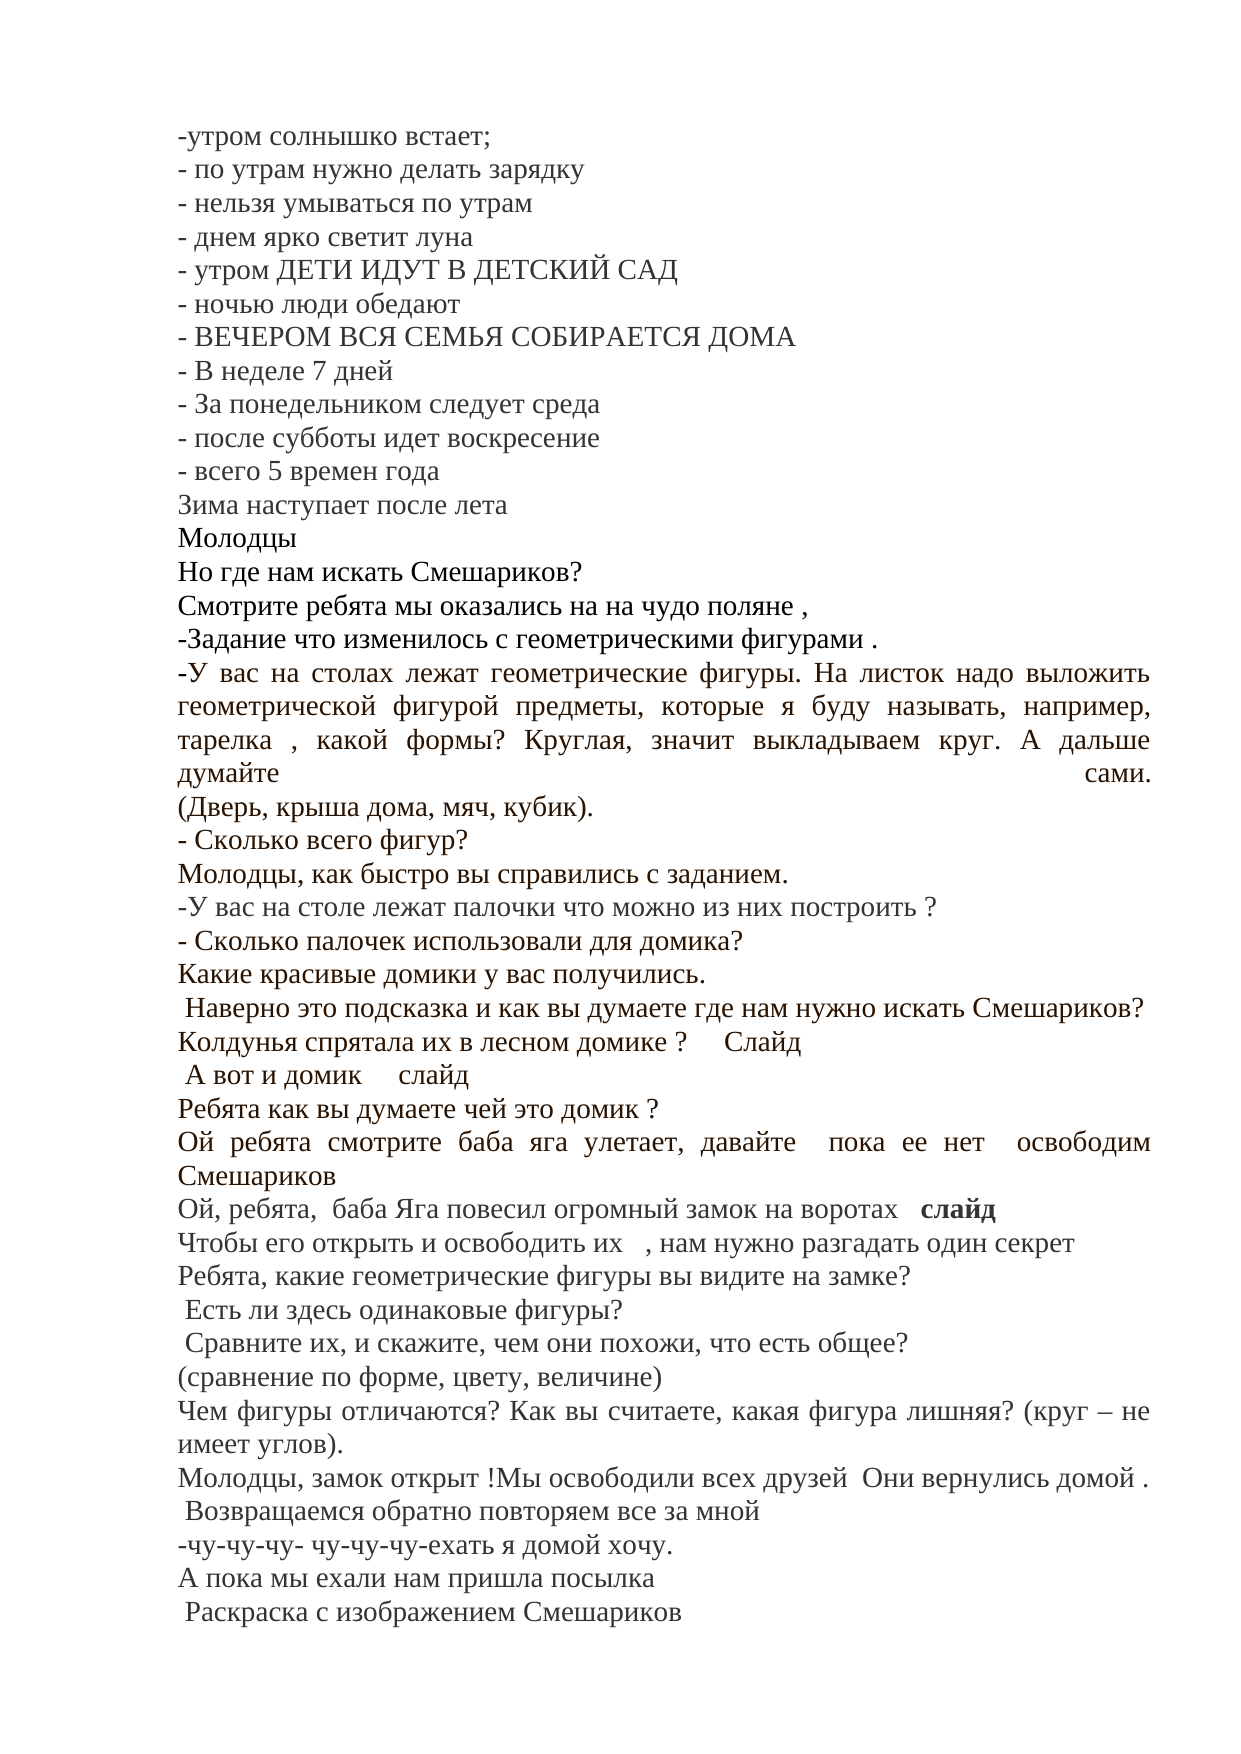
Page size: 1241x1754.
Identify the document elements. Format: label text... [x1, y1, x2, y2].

text Молодцы, как быстро вы справились с заданием. [177, 856, 1152, 889]
text Молодцы, замок открыт !Мы освободили всех друзей Они вернулись домой . [177, 1460, 1152, 1493]
text - днем ярко светит луна [177, 219, 1152, 252]
text Ой, ребята, баба Яга повесил огромный замок на воротах слайд [177, 1191, 1152, 1225]
text - по утрам нужно делать зарядку [177, 152, 1152, 185]
text Ребята как вы думаете чей это домик ? [177, 1091, 1152, 1124]
text А пока мы ехали нам пришла посылка [177, 1560, 1152, 1594]
text Но где нам искать Смешариков? [177, 554, 1152, 588]
text -Задание что изменилось с геометрическими фигурами . [177, 621, 1152, 655]
text Раскраска с изображением Смешариков [177, 1594, 1152, 1627]
text Ребята, какие геометрические фигуры вы видите на замке? [177, 1258, 1152, 1292]
text Смотрите ребята мы оказались на на чудо поляне , [177, 588, 1152, 621]
text - За понедельником следует среда [177, 386, 1152, 420]
text -чу-чу-чу- чу-чу-чу-ехать я домой хочу. [177, 1527, 1152, 1560]
text Какие красивые домики у вас получились. [177, 957, 1152, 990]
text - Сколько всего фигур? [177, 822, 1152, 856]
text Возвращаемся обратно повторяем все за мной [177, 1493, 1152, 1527]
text Наверно это подсказка и как вы думаете где нам нужно искать Смешариков? [177, 990, 1152, 1024]
text Зима наступает после лета [177, 487, 1152, 521]
text - ночью люди обедают [177, 286, 1152, 319]
text Колдунья спрятала их в лесном домике ? Слайд [177, 1024, 1152, 1057]
text Чем фигуры отличаются? Как вы считаете, какая фигура лишняя? (круг – не имеет углов). [177, 1393, 1152, 1460]
text -утром солнышко встает; [177, 118, 1152, 152]
text - В неделе 7 дней [177, 353, 1152, 386]
text Молодцы [177, 521, 1152, 554]
text - Сколько палочек использовали для домика? [177, 923, 1152, 957]
text - утром ДЕТИ ИДУТ В ДЕТСКИЙ САД [177, 252, 1152, 286]
text (сравнение по форме, цвету, величине) [177, 1359, 1152, 1393]
text Сравните их, и скажите, чем они похожи, что есть общее? [177, 1326, 1152, 1359]
text Чтобы его открыть и освободить их , нам нужно разгадать один секрет [177, 1225, 1152, 1258]
text - ВЕЧЕРОМ ВСЯ СЕМЬЯ СОБИРАЕТСЯ ДОМА [177, 319, 1152, 353]
text -У вас на столе лежат палочки что можно из них построить ? [177, 889, 1152, 923]
text - нельзя умываться по утрам [177, 185, 1152, 219]
text -У вас на столах лежат геометрические фигуры. На листок надо выложить геометрической фигурой предметы, которые я буду называть, например, тарелка , какой формы? Круглая, значит выкладываем круг. А дальше думайте сами. (Дверь, крыша дома, мяч, кубик). [177, 655, 1152, 822]
text - после субботы идет воскресение [177, 420, 1152, 453]
text Есть ли здесь одинаковые фигуры? [177, 1292, 1152, 1326]
text Ой ребята смотрите баба яга улетает, давайте пока ее нет освободим Смешариков [177, 1124, 1152, 1191]
text - всего 5 времен года [177, 453, 1152, 487]
text А вот и домик слайд [177, 1057, 1152, 1091]
